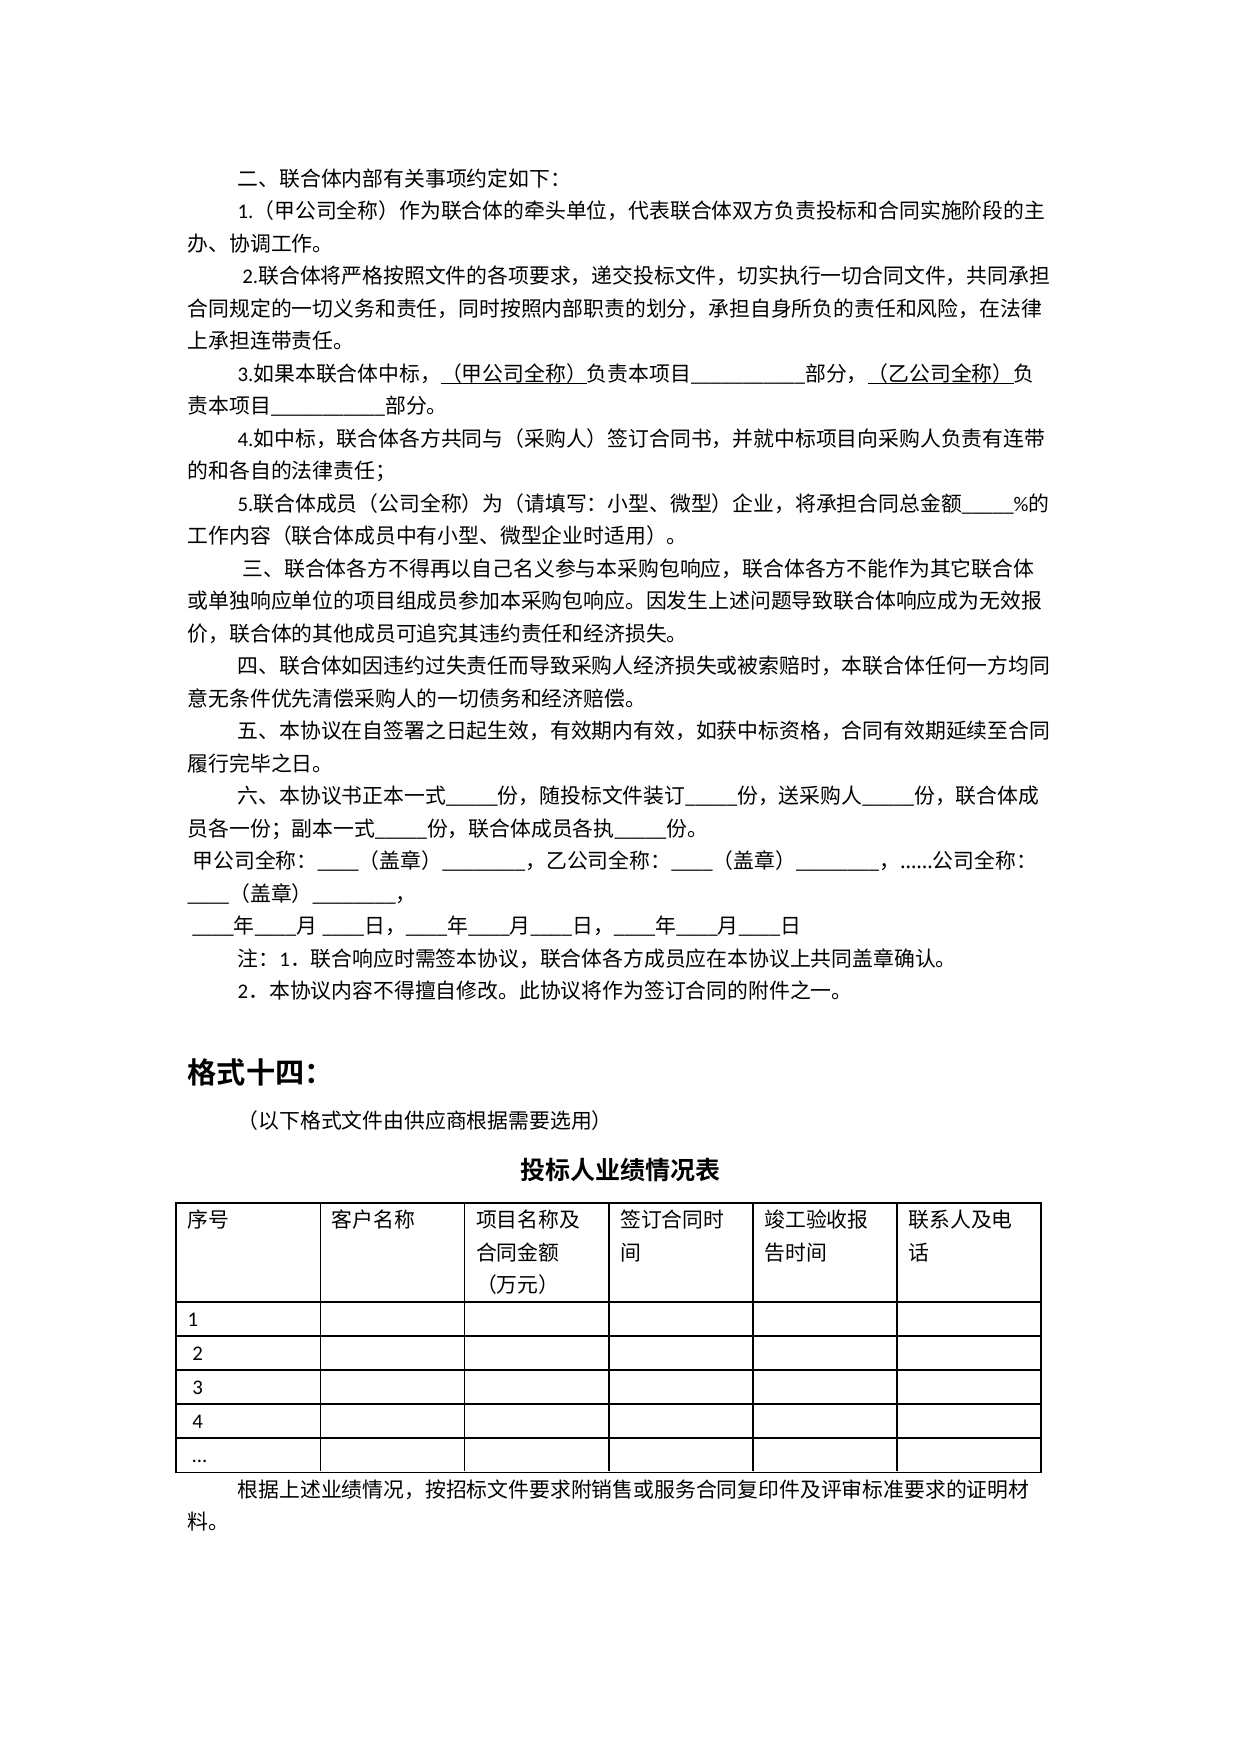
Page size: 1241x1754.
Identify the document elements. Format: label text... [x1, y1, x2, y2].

text 2．本协议内容不得擅自修改。此协议将作为签订合同的附件之一。 [187, 974, 1053, 1007]
table_cell 4 [177, 1405, 320, 1437]
table_cell [898, 1405, 1040, 1437]
table_cell [465, 1337, 608, 1369]
table_cell [754, 1405, 896, 1437]
text 六、本协议书正本一式_____份，随投标文件装订_____份，送采购人_____份，联合体成员各一份；副本一式_____份，联合体成员各执_____份。 [187, 779, 1053, 844]
table_cell [321, 1303, 464, 1335]
table_header 项目名称及合同金额（万元） [465, 1204, 608, 1301]
text 注：1．联合响应时需签本协议，联合体各方成员应在本协议上共同盖章确认。 [187, 942, 1053, 974]
table_cell [321, 1371, 464, 1403]
table_cell [321, 1405, 464, 1437]
table_cell [610, 1371, 752, 1403]
table_cell [465, 1439, 608, 1471]
table_cell 2 [177, 1337, 320, 1369]
text 根据上述业绩情况，按招标文件要求附销售或服务合同复印件及评审标准要求的证明材料。 [187, 1473, 1053, 1538]
text 4.如中标，联合体各方共同与（采购人）签订合同书，并就中标项目向采购人负责有连带的和各自的法律责任； [187, 422, 1053, 487]
table_cell 3 [177, 1371, 320, 1403]
table_cell [898, 1337, 1040, 1369]
table_header 签订合同时间 [610, 1204, 752, 1301]
text 5.联合体成员（公司全称）为（请填写：小型、微型）企业，将承担合同总金额_____%的工作内容（联合体成员中有小型、微型企业时适用）。 [187, 487, 1053, 552]
table_cell [754, 1303, 896, 1335]
table_header 联系人及电话 [898, 1204, 1040, 1301]
text 五、本协议在自签署之日起生效，有效期内有效，如获中标资格，合同有效期延续至合同履行完毕之日。 [187, 714, 1053, 779]
table_header 客户名称 [321, 1204, 464, 1301]
table_cell [610, 1405, 752, 1437]
text 格式十四： [187, 1039, 1053, 1104]
text 3.如果本联合体中标，（甲公司全称）负责本项目___________部分，（乙公司全称）负责本项目___________部分。 [187, 357, 1053, 422]
table_cell [465, 1405, 608, 1437]
table_cell [898, 1371, 1040, 1403]
table_cell [321, 1439, 464, 1471]
text （以下格式文件由供应商根据需要选用） [187, 1104, 1053, 1137]
table_cell [754, 1371, 896, 1403]
text 投标人业绩情况表 [187, 1137, 1053, 1202]
text ____年____月 ____日，____年____月____日，____年____月____日 [187, 909, 1053, 942]
table_cell [610, 1439, 752, 1471]
text 四、联合体如因违约过失责任而导致采购人经济损失或被索赔时，本联合体任何一方均同意无条件优先清偿采购人的一切债务和经济赔偿。 [187, 649, 1053, 714]
table_cell [898, 1303, 1040, 1335]
table_header 序号 [177, 1204, 320, 1301]
table_cell [610, 1303, 752, 1335]
table_cell [898, 1439, 1040, 1471]
table_cell [465, 1303, 608, 1335]
table_cell [610, 1337, 752, 1369]
table_header 竣工验收报告时间 [754, 1204, 896, 1301]
text 2.联合体将严格按照文件的各项要求，递交投标文件，切实执行一切合同文件，共同承担合同规定的一切义务和责任，同时按照内部职责的划分，承担自身所负的责任和风险，在法律上承担连带责任。 [187, 259, 1053, 357]
table_cell [465, 1371, 608, 1403]
table_cell [321, 1337, 464, 1369]
text 三、联合体各方不得再以自己名义参与本采购包响应，联合体各方不能作为其它联合体或单独响应单位的项目组成员参加本采购包响应。因发生上述问题导致联合体响应成为无效报价，联合体的其他成员可追究其违约责任和经济损失。 [187, 552, 1053, 649]
text 二、联合体内部有关事项约定如下： [187, 162, 1053, 194]
table_cell 1 [177, 1303, 320, 1335]
table_cell [754, 1337, 896, 1369]
text 甲公司全称：____（盖章）________，乙公司全称：____（盖章）________，……公司全称：____（盖章）________， [187, 844, 1053, 909]
table_cell … [177, 1439, 320, 1471]
table_cell [754, 1439, 896, 1471]
text 1.（甲公司全称）作为联合体的牵头单位，代表联合体双方负责投标和合同实施阶段的主办、协调工作。 [187, 194, 1053, 259]
